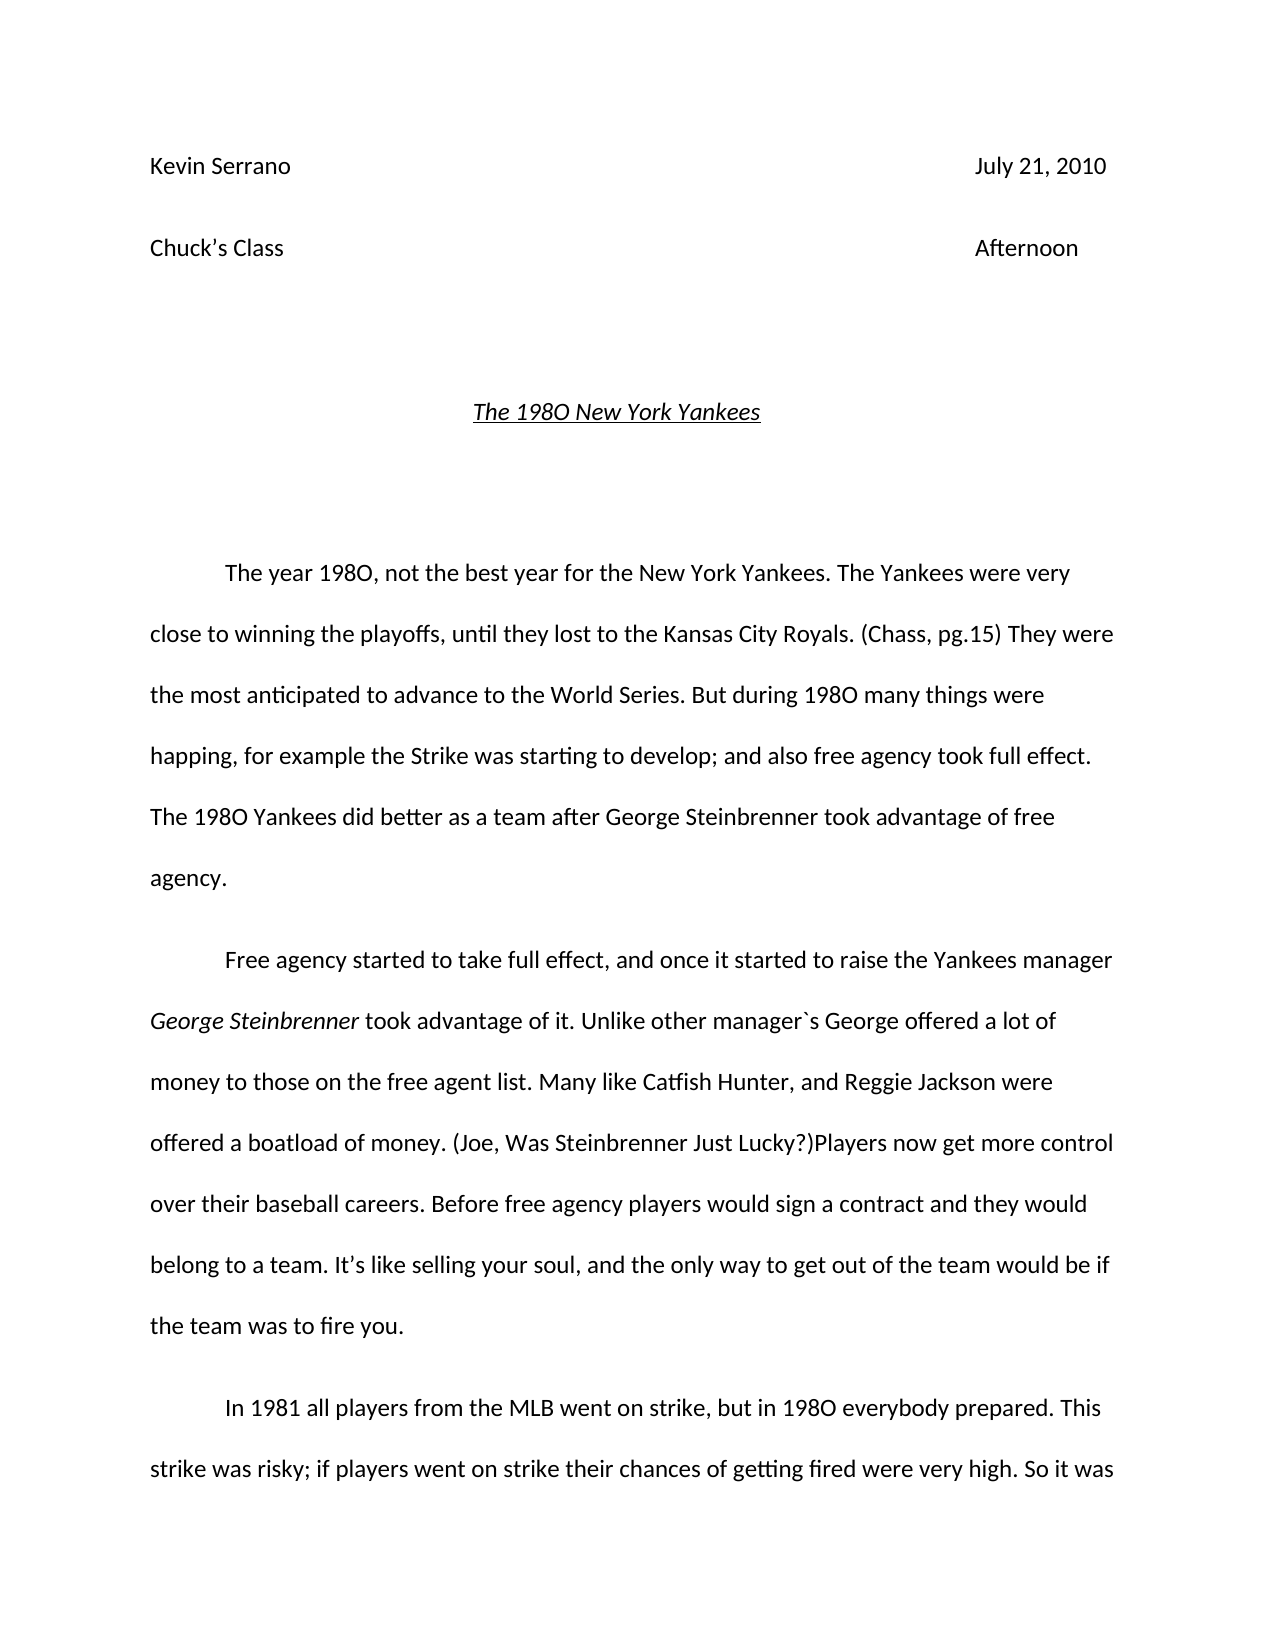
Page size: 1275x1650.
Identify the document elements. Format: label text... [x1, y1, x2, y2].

text Chuck’s Class Afternoon [150, 232, 1125, 262]
text Free agency started to take full effect, and once it started to raise the Yankees manager George Steinbrenner took advantage of it. Unlike other manager`s George offered a lot of money to those on the free agent list. Many like Catfish Hunter, and Reggie Jackson were offered a boatload of money. (Joe, Was Steinbrenner Just Lucky?)Players now get more control over their baseball careers. Before free agency players would sign a contract and they would belong to a team. It’s like selling your soul, and the only way to get out of the team would be if the team was to fire you. [150, 944, 1125, 1341]
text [150, 1392, 1125, 1484]
text The year 198O, not the best year for the New York Yankees. The Yankees were very close to winning the playoffs, until they lost to the Kansas City Royals. (Chass, pg.15) They were the most anticipated to advance to the World Series. But during 198O many things were happing, for example the Strike was starting to develop; and also free agency took full effect. The 198O Yankees did better as a team after George Steinbrenner took advantage of free agency. [150, 557, 1125, 893]
text The 198O New York Yankees [150, 396, 1125, 426]
text Kevin Serrano July 21, 2010 [150, 150, 1125, 181]
